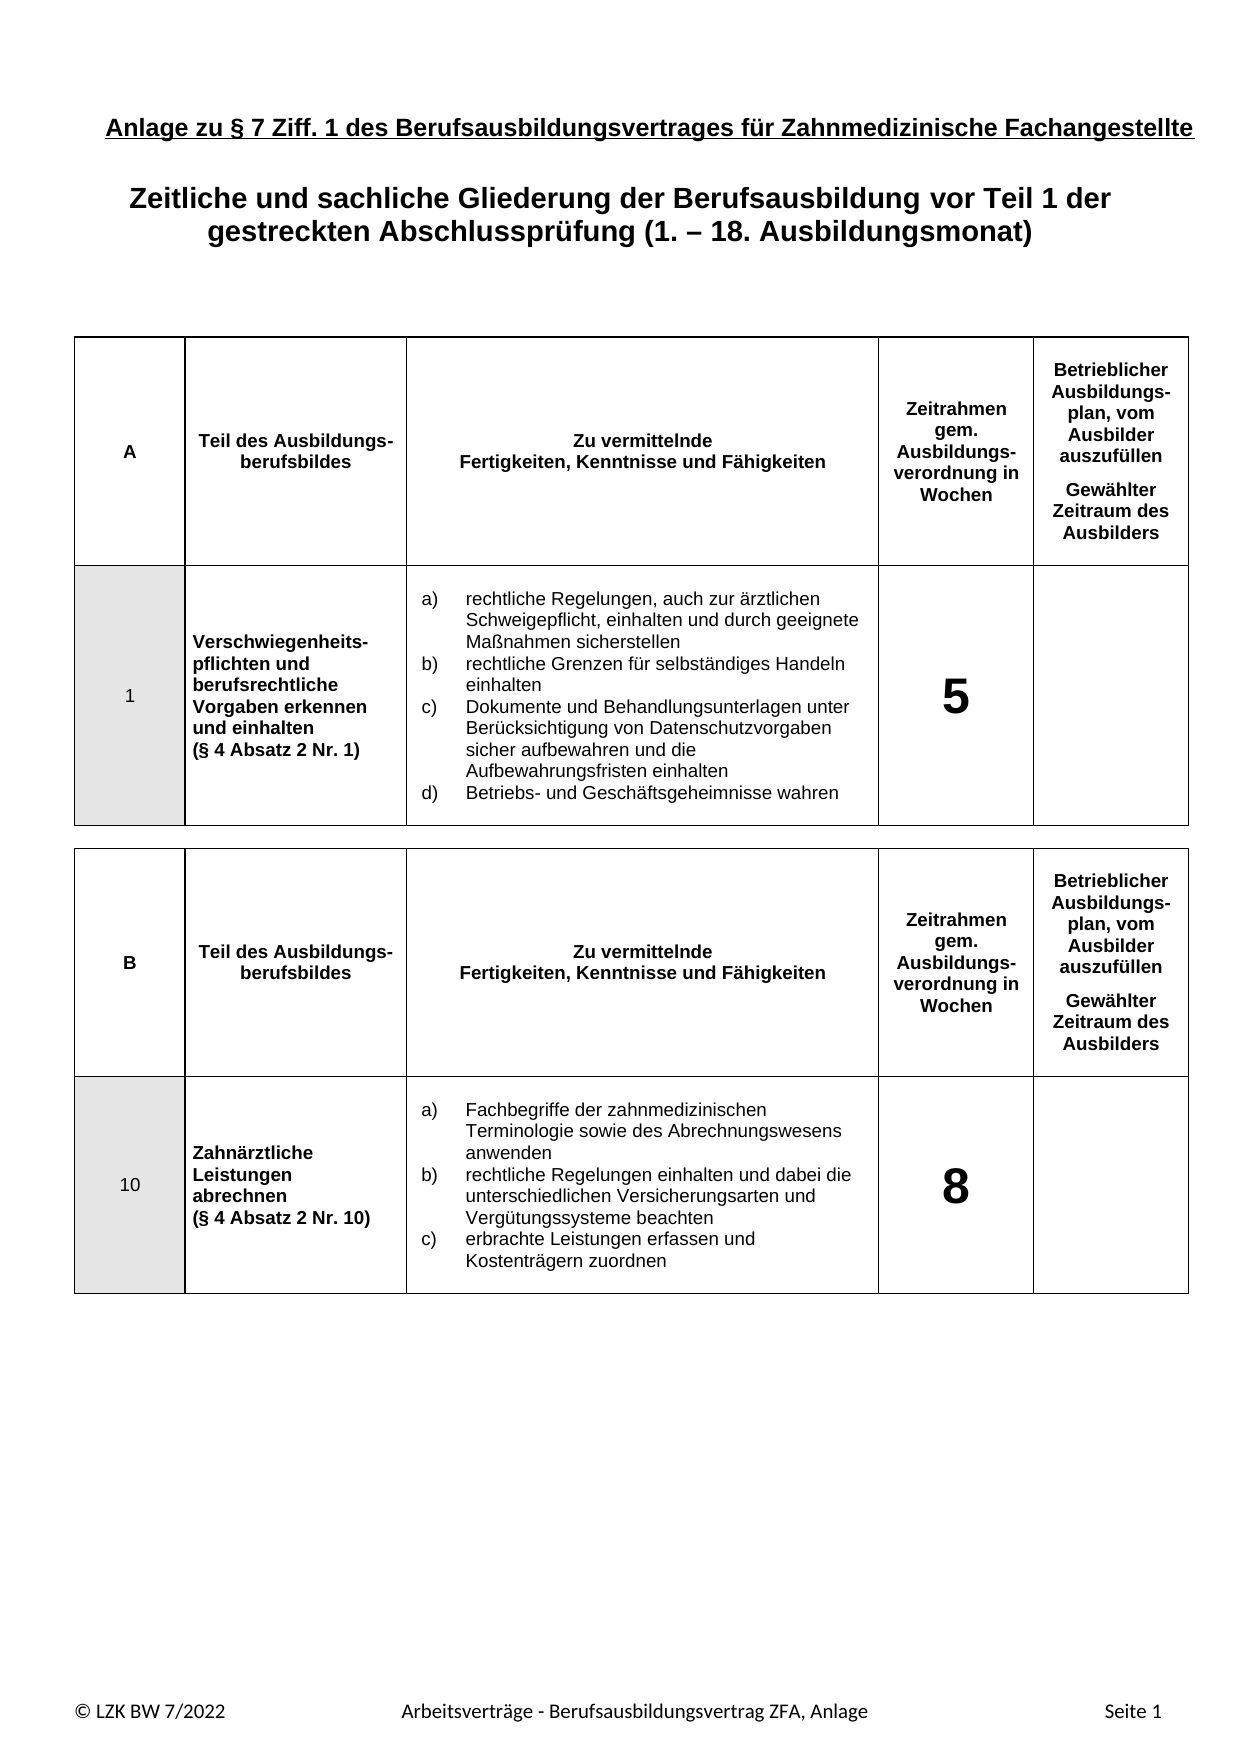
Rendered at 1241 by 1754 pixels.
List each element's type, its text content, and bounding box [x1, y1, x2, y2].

table_header Zu vermittelnde Fertigkeiten, Kenntnisse und Fähigkeiten [407, 849, 878, 1076]
table_cell [1034, 1077, 1188, 1293]
table_header Betrieblicher Ausbildungs-plan, vom Ausbilder auszufüllen Gewählter Zeitraum des Ausbilders [1034, 338, 1188, 565]
table_cell 5 [879, 566, 1033, 825]
table_header A [75, 338, 184, 565]
table_cell 8 [879, 1077, 1033, 1293]
text Zeitliche und sachliche Gliederung der Berufsausbildung vor Teil 1 der gestreckten Abschlussprüfung (1. – 18. Ausbildungsmonat) [74, 181, 1167, 248]
table_header Betrieblicher Ausbildungs-plan, vom Ausbilder auszufüllen Gewählter Zeitraum des Ausbilders [1034, 849, 1188, 1076]
table_header Zeitrahmen gem. Ausbildungs-verordnung in Wochen [879, 338, 1033, 565]
table_cell 1 [75, 566, 184, 825]
table_cell Zahnärztliche Leistungen abrechnen (§ 4 Absatz 2 Nr. 10) [186, 1077, 406, 1293]
table_header Teil des Ausbildungs-berufsbildes [186, 849, 406, 1076]
table_header Zeitrahmen gem. Ausbildungs-verordnung in Wochen [879, 849, 1033, 1076]
table_cell a) rechtliche Regelungen, auch zur ärztlichen Schweigepflicht, einhalten und durch geeignete Maßnahmen sicherstellen b) rechtliche Grenzen für selbständiges Handeln einhalten c) Dokumente und Behandlungsunterlagen unter Berücksichtigung von Datenschutzvorgaben sicher aufbewahren und die Aufbewahrungsfristen einhalten d) Betriebs- und Geschäftsgeheimnisse wahren [407, 566, 878, 825]
table_header Zu vermittelnde Fertigkeiten, Kenntnisse und Fähigkeiten [407, 338, 878, 565]
table_header Teil des Ausbildungsberufsbildes [186, 338, 406, 565]
table_cell Verschwiegenheits-pflichten und berufsrechtliche Vorgaben erkennen und einhalten (§ 4 Absatz 2 Nr. 1) [186, 566, 406, 825]
text Anlage zu § 7 Ziff. 1 des Berufsausbildungsvertrages für Zahnmedizinische Fachangestellte [74, 112, 1226, 141]
table_cell [1034, 566, 1188, 825]
table_cell 10 [75, 1077, 184, 1293]
table_header B [75, 849, 184, 1076]
table_cell a) Fachbegriffe der zahnmedizinischen Terminologie sowie des Abrechnungswesens anwenden b) rechtliche Regelungen einhalten und dabei die unterschiedlichen Versicherungsarten und Vergütungssysteme beachten c) erbrachte Leistungen erfassen und Kostenträgern zuordnen [407, 1077, 878, 1293]
